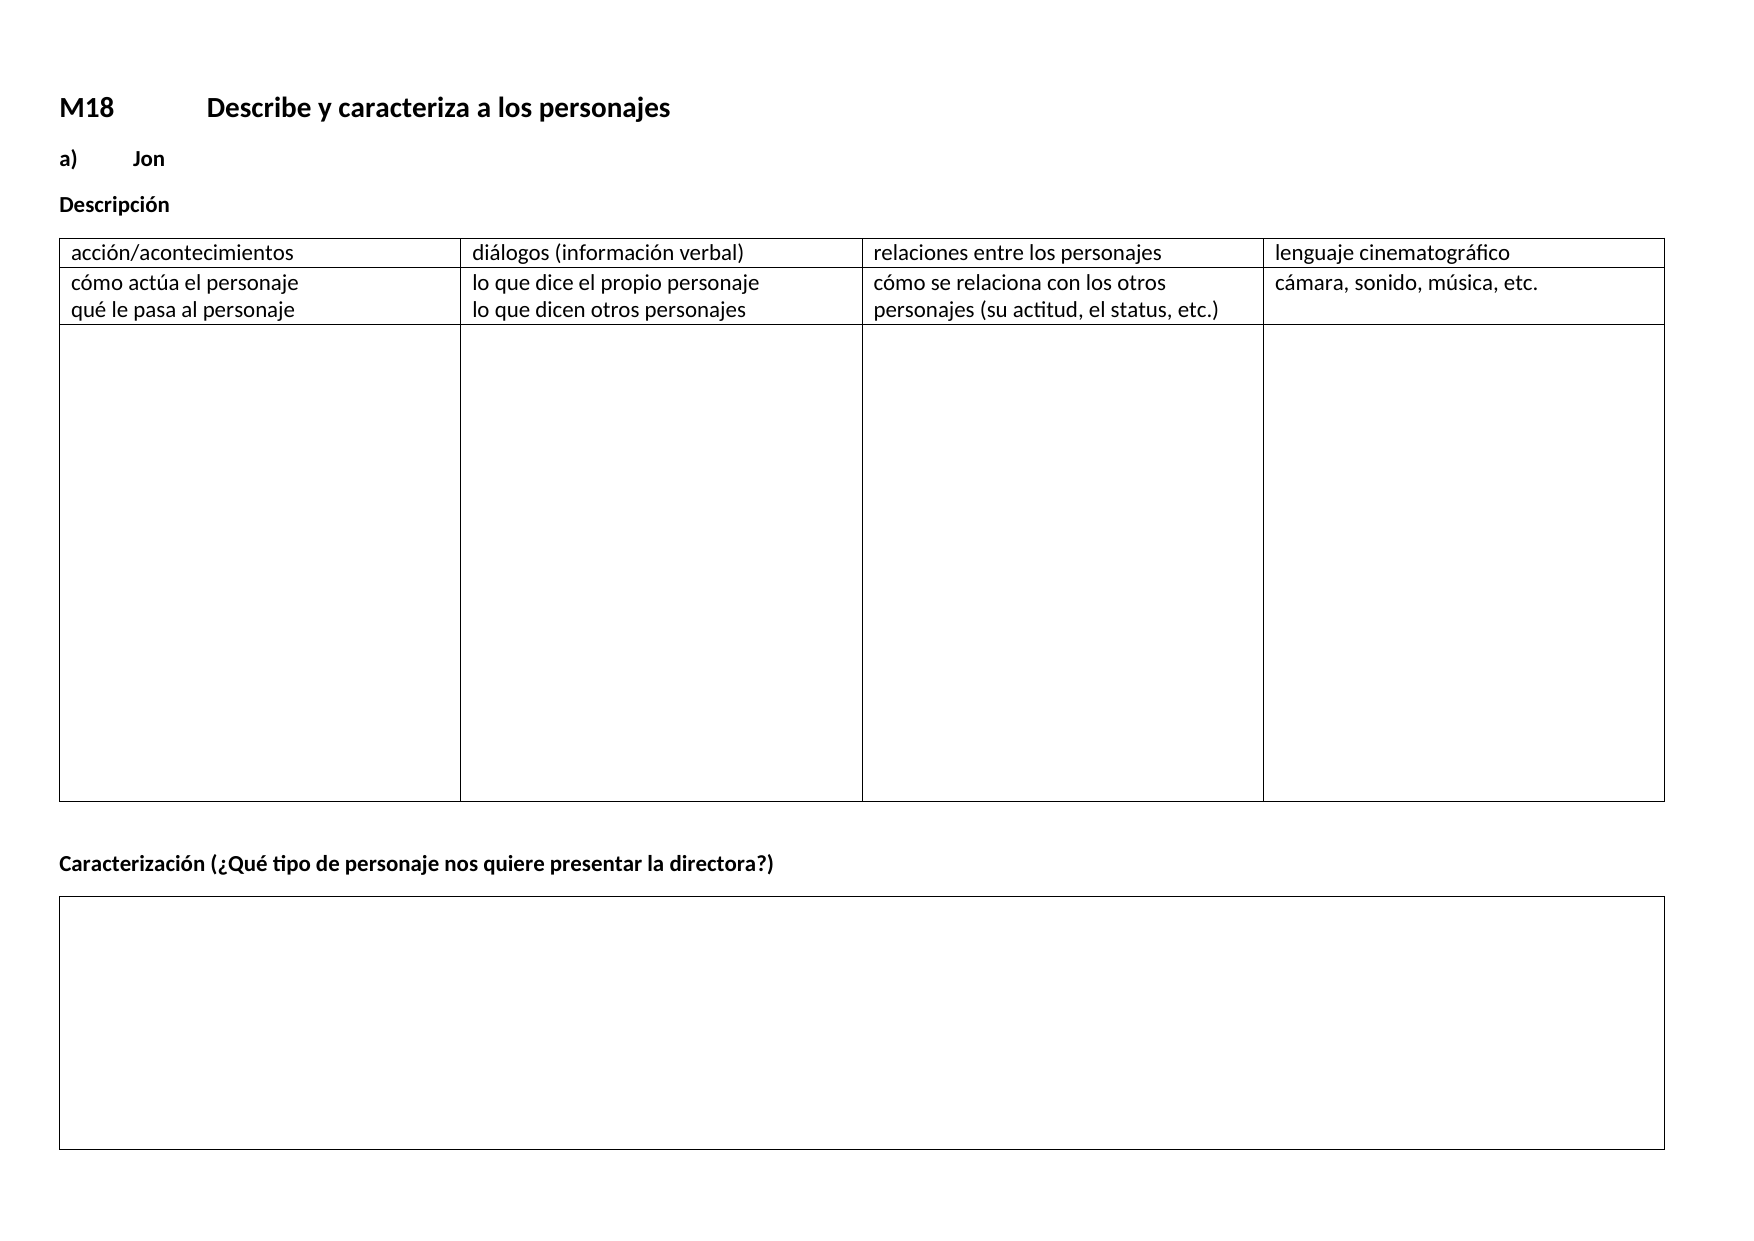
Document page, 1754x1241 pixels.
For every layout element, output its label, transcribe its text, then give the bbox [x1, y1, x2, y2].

table_header relaciones entre los personajes [863, 239, 1263, 267]
table_header lenguaje cinematográfico [1264, 239, 1664, 267]
table_cell [60, 325, 460, 801]
table_cell cómo se relaciona con los otros personajes (su actitud, el status, etc.) [863, 268, 1263, 324]
table_cell [863, 325, 1263, 801]
text Descripción [59, 191, 1665, 219]
table_cell [1264, 325, 1664, 801]
text a) Jon [59, 144, 1665, 172]
table_header [60, 897, 1664, 1149]
text M18 Describe y caracteriza a los personajes [59, 89, 1665, 124]
table_cell cámara, sonido, música, etc. [1264, 268, 1664, 324]
table_cell cómo actúa el personaje qué le pasa al personaje [60, 268, 460, 324]
table_header diálogos (información verbal) [461, 239, 862, 267]
text Caracterización (¿Qué tipo de personaje nos quiere presentar la directora?) [59, 849, 1665, 877]
table_cell lo que dice el propio personaje lo que dicen otros personajes [461, 268, 862, 324]
table_cell [461, 325, 862, 801]
table_header acción/acontecimientos [60, 239, 460, 267]
